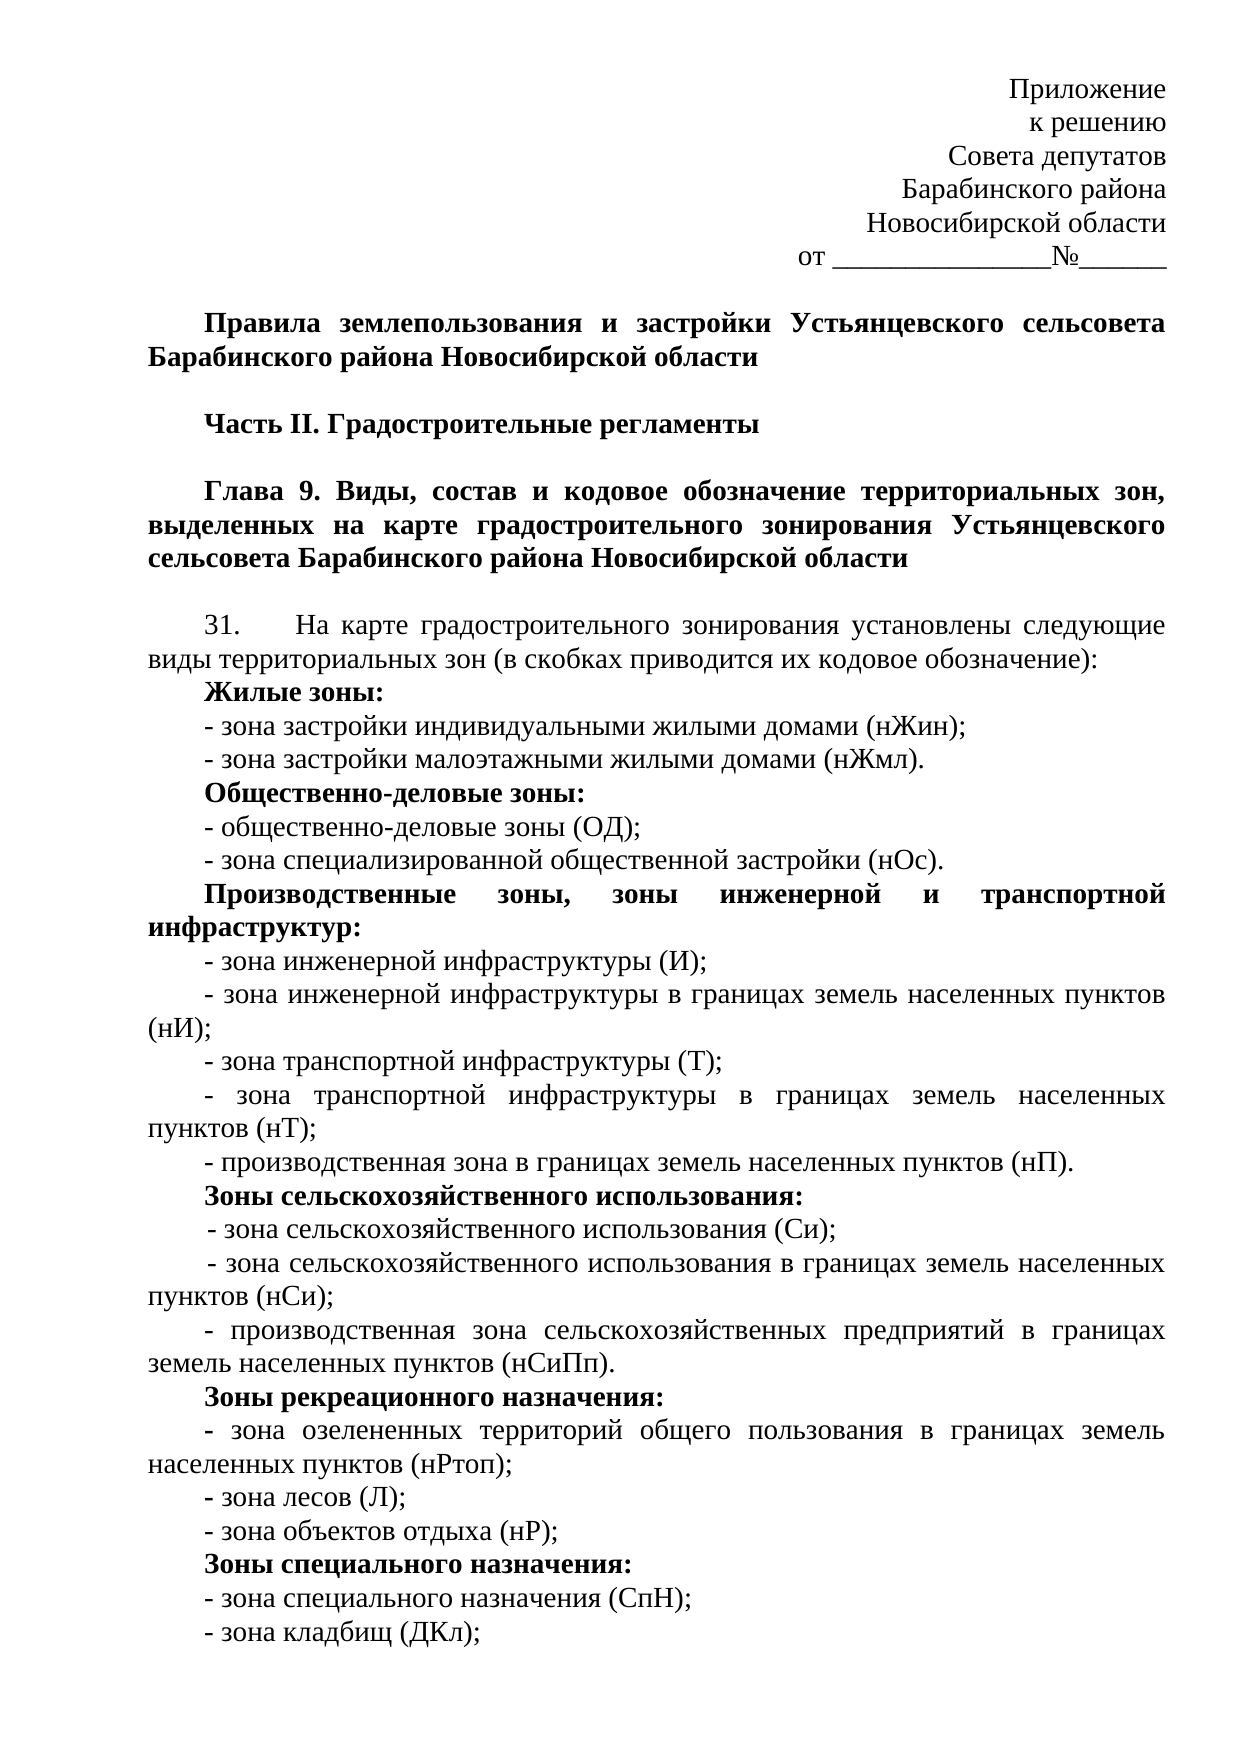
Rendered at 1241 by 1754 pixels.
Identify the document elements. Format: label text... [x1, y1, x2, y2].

text Жилые зоны: [148, 674, 1166, 708]
text - зона транспортной инфраструктуры (Т); [148, 1043, 1166, 1077]
text к решению [148, 104, 1166, 138]
text Зоны специального назначения: [148, 1547, 1166, 1580]
text - зона кладбищ (ДКл); [148, 1614, 1166, 1647]
text - производственная зона в границах земель населенных пунктов (нП). [148, 1144, 1166, 1178]
text - зона застройки малоэтажными жилыми домами (нЖмл). [148, 742, 1166, 775]
text - зона транспортной инфраструктуры в границах земель населенных пунктов (нТ); [148, 1077, 1166, 1144]
text Часть II. Градостроительные регламенты [148, 406, 1166, 440]
text - зона сельскохозяйственного использования (Си); [148, 1211, 1166, 1245]
text - зона специализированной общественной застройки (нОс). [148, 842, 1166, 876]
text Зоны сельскохозяйственного использования: [148, 1178, 1166, 1211]
text - зона сельскохозяйственного использования в границах земель населенных пунктов (нСи); [148, 1245, 1166, 1312]
text - зона застройки индивидуальными жилыми домами (нЖин); [148, 708, 1166, 742]
text Зоны рекреационного назначения: [148, 1379, 1166, 1412]
text 31. На карте градостроительного зонирования установлены следующие виды территориальных зон (в скобках приводится их кодовое обозначение): [148, 607, 1166, 674]
text Барабинского района [148, 171, 1166, 205]
text Производственные зоны, зоны инженерной и транспортной инфраструктур: [148, 876, 1166, 943]
text - зона озелененных территорий общего пользования в границах земель населенных пунктов (нРтоп); [148, 1412, 1166, 1479]
text - производственная зона сельскохозяйственных предприятий в границах земель населенных пунктов (нСиПп). [148, 1312, 1166, 1379]
text - зона специального назначения (СпН); [148, 1580, 1166, 1614]
text Новосибирской области [148, 205, 1166, 238]
text - зона инженерной инфраструктуры в границах земель населенных пунктов (нИ); [148, 976, 1166, 1043]
text Правила землепользования и застройки Устьянцевского сельсовета Барабинского района Новосибирской области [148, 306, 1166, 373]
text - зона инженерной инфраструктуры (И); [148, 943, 1166, 976]
text Общественно-деловые зоны: [148, 775, 1166, 809]
text от _______________№______ [148, 238, 1166, 272]
text Совета депутатов [148, 138, 1166, 171]
text - зона объектов отдыха (нР); [148, 1513, 1166, 1547]
text Приложение [148, 71, 1166, 104]
text - общественно-деловые зоны (ОД); [148, 809, 1166, 842]
text Глава 9. Виды, состав и кодовое обозначение территориальных зон, выделенных на карте градостроительного зонирования Устьянцевского сельсовета Барабинского района Новосибирской области [148, 473, 1166, 574]
text - зона лесов (Л); [148, 1479, 1166, 1513]
